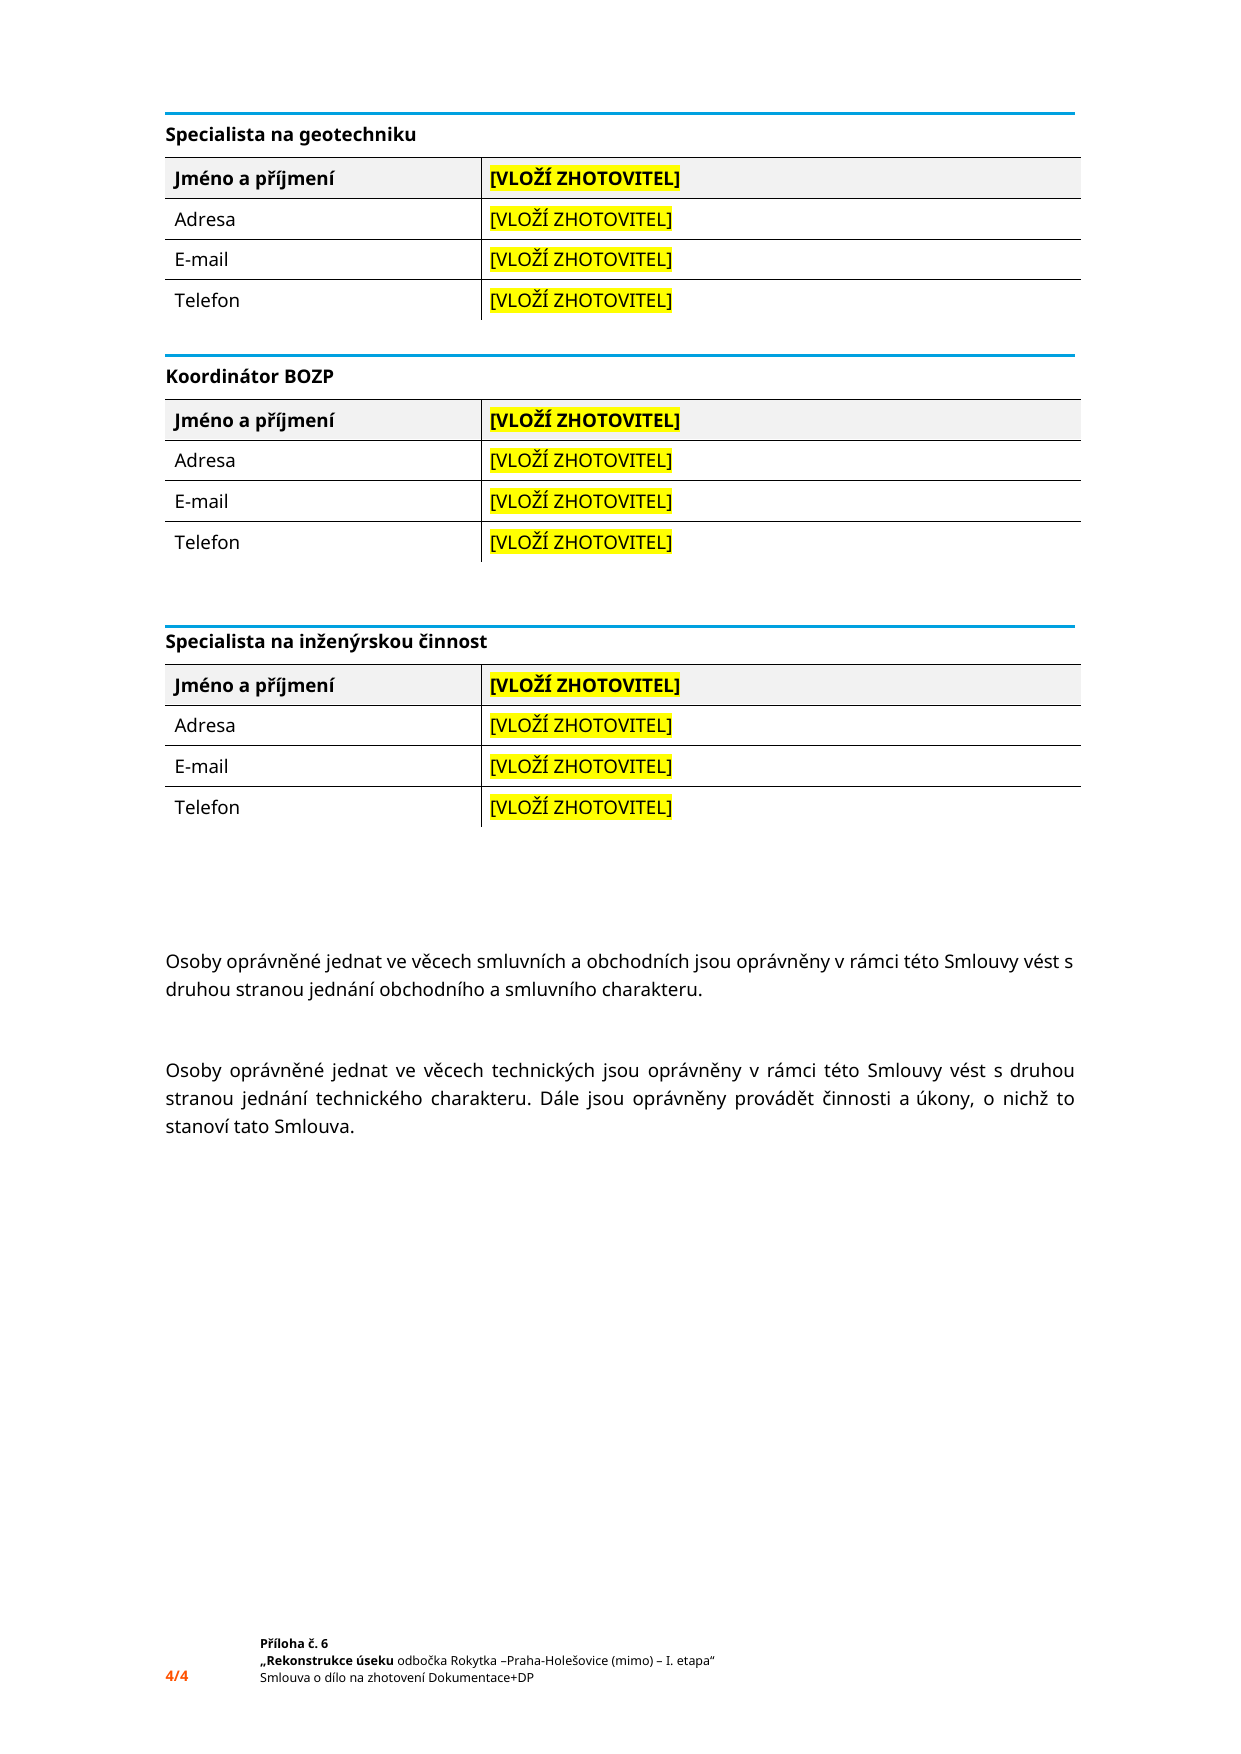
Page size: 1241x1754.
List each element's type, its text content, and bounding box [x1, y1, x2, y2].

table_header Jméno a příjmení [165, 400, 481, 439]
table_cell Telefon [165, 280, 481, 320]
table_cell E-mail [165, 746, 481, 786]
table_cell E-mail [165, 481, 481, 521]
table_cell [VLOŽÍ ZHOTOVITEL] [482, 481, 1081, 521]
table_cell [VLOŽÍ ZHOTOVITEL] [482, 522, 1081, 562]
table_cell Telefon [165, 787, 481, 827]
text Osoby oprávněné jednat ve věcech technických jsou oprávněny v rámci této Smlouvy vést s druhou stranou jednání technického charakteru. Dále jsou oprávněny provádět činnosti a úkony, o nichž to stanoví tato Smlouva. [165, 1057, 1075, 1139]
table_cell [VLOŽÍ ZHOTOVITEL] [482, 441, 1081, 480]
table_cell [VLOŽÍ ZHOTOVITEL] [482, 787, 1081, 827]
table_cell [VLOŽÍ ZHOTOVITEL] [482, 280, 1081, 320]
table_header [VLOŽÍ ZHOTOVITEL] [482, 158, 1081, 198]
table_header Jméno a příjmení [165, 665, 481, 704]
table_header [VLOŽÍ ZHOTOVITEL] [482, 665, 1081, 704]
table_cell Telefon [165, 522, 481, 562]
table_cell Adresa [165, 706, 481, 745]
table_header Jméno a příjmení [165, 158, 481, 198]
table_cell [VLOŽÍ ZHOTOVITEL] [482, 706, 1081, 745]
table_header [VLOŽÍ ZHOTOVITEL] [482, 400, 1081, 439]
text Specialista na inženýrskou činnost [165, 628, 1075, 654]
text Koordinátor BOZP [165, 357, 1075, 389]
table_cell [VLOŽÍ ZHOTOVITEL] [482, 240, 1081, 279]
table_cell Adresa [165, 441, 481, 480]
table_cell [VLOŽÍ ZHOTOVITEL] [482, 199, 1081, 238]
text Specialista na geotechniku [165, 115, 1075, 147]
table_cell Adresa [165, 199, 481, 238]
text Osoby oprávněné jednat ve věcech smluvních a obchodních jsou oprávněny v rámci této Smlouvy vést s druhou stranou jednání obchodního a smluvního charakteru. [165, 948, 1075, 1002]
table_cell E-mail [165, 240, 481, 279]
table_cell [VLOŽÍ ZHOTOVITEL] [482, 746, 1081, 786]
